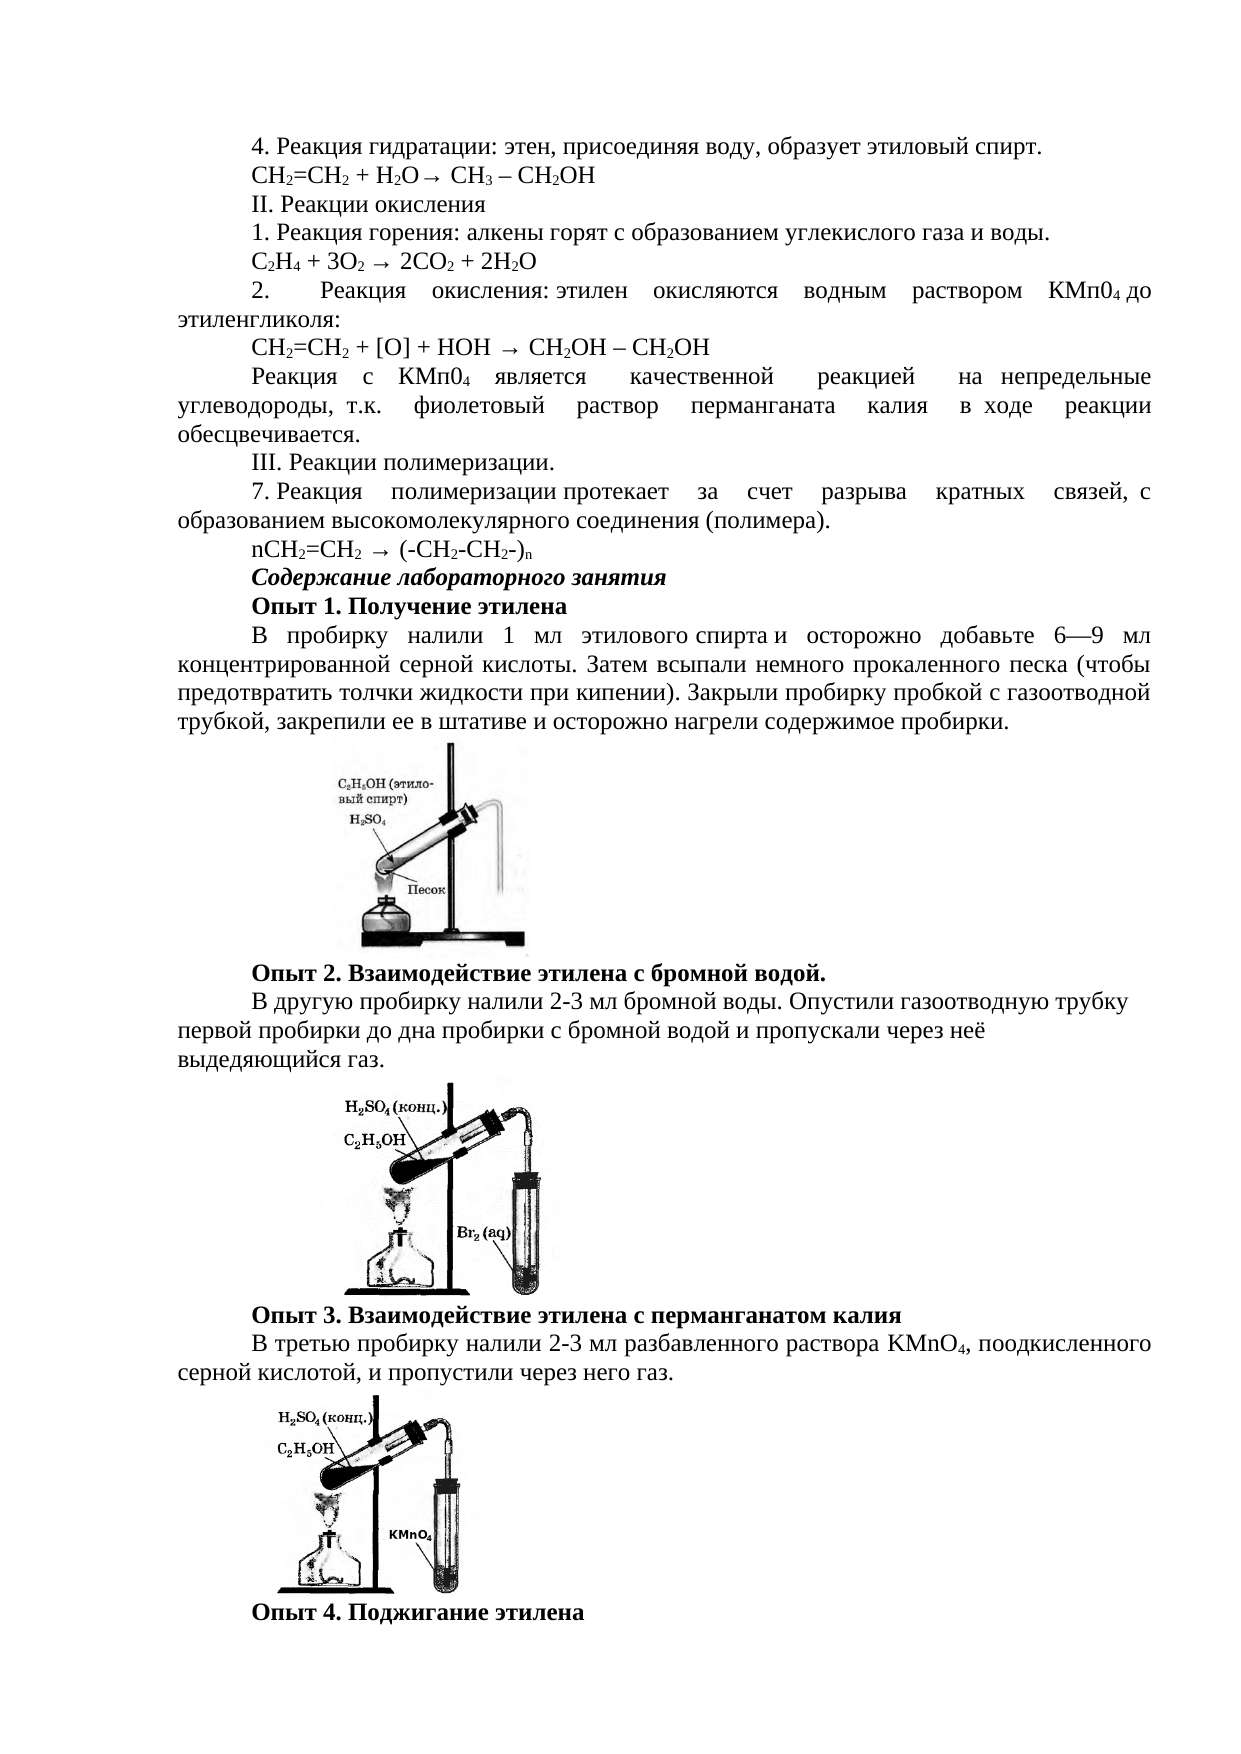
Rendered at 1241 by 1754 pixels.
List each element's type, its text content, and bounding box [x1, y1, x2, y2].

text Опыт 3. Взаимодействие этилена с перманганатом калия [177, 1300, 1152, 1328]
text Реакция с КМп04 является качественной реакцией на непредельные углеводороды, т.к. фиолетовый раствор перманганата калия в ходе реакции обесцвечивается. [177, 361, 1152, 447]
picture [251, 1386, 480, 1598]
text 1. Реакция горения: алкены горят с образованием углекислого газа и воды. [177, 217, 1152, 246]
text В другую пробирку налили 2-3 мл бромной воды. Опустили газоотводную трубку первой пробирки до дна пробирки с бромной водой и пропускали через неё выдедяющийся газ. [177, 986, 1152, 1073]
text С2Н4 + 3О2 → 2СО2 + 2Н2О [177, 246, 1152, 275]
text Опыт 1. Получение этилена [177, 591, 1152, 620]
text В пробирку налили 1 мл этилового спирта и осторожно добавьте 6—9 мл концентрированной серной кислоты. Затем всыпали немного прокаленного песка (чтобы предотвратить толчки жидкости при кипении). Закрыли пробирку пробкой с газоотводной трубкой, закрепили ее в штативе и осторожно нагрели содержимое пробирки. [177, 620, 1152, 735]
text Опыт 4. Поджигание этилена [177, 1597, 1152, 1626]
text 4. Реакция гидратации: этен, присоединяя воду, образует этиловый спирт. [177, 131, 1152, 160]
text СН2=СН2 + Н2О→ СН3 – СН2ОН [177, 160, 1152, 189]
text СН2=СН2 + [О] + НОН → СН2ОН – СН2ОН [177, 332, 1152, 361]
text Содержание лабораторного занятия [177, 562, 1152, 591]
text В третью пробирку налили 2-3 мл разбавленного раствора KMnO4, поодкисленного серной кислотой, и пропустили через него газ. [177, 1328, 1152, 1386]
picture [332, 735, 530, 958]
text II. Реакции окисления [177, 189, 1152, 217]
text 7. Реакция полимеризации протекает за счет разрыва кратных связей, с образованием высокомолекулярного соединения (полимера). [177, 476, 1152, 534]
text nСН2=СН2 → (-СН2-СН2-)n [177, 534, 1152, 562]
text III. Реакции полимеризации. [177, 447, 1152, 476]
text Опыт 2. Взаимодействие этилена с бромной водой. [177, 958, 1152, 986]
picture [316, 1072, 562, 1300]
text 2. Реакция окисления: этилен окисляются водным раствором КМп04 до этиленгликоля: [177, 275, 1152, 332]
